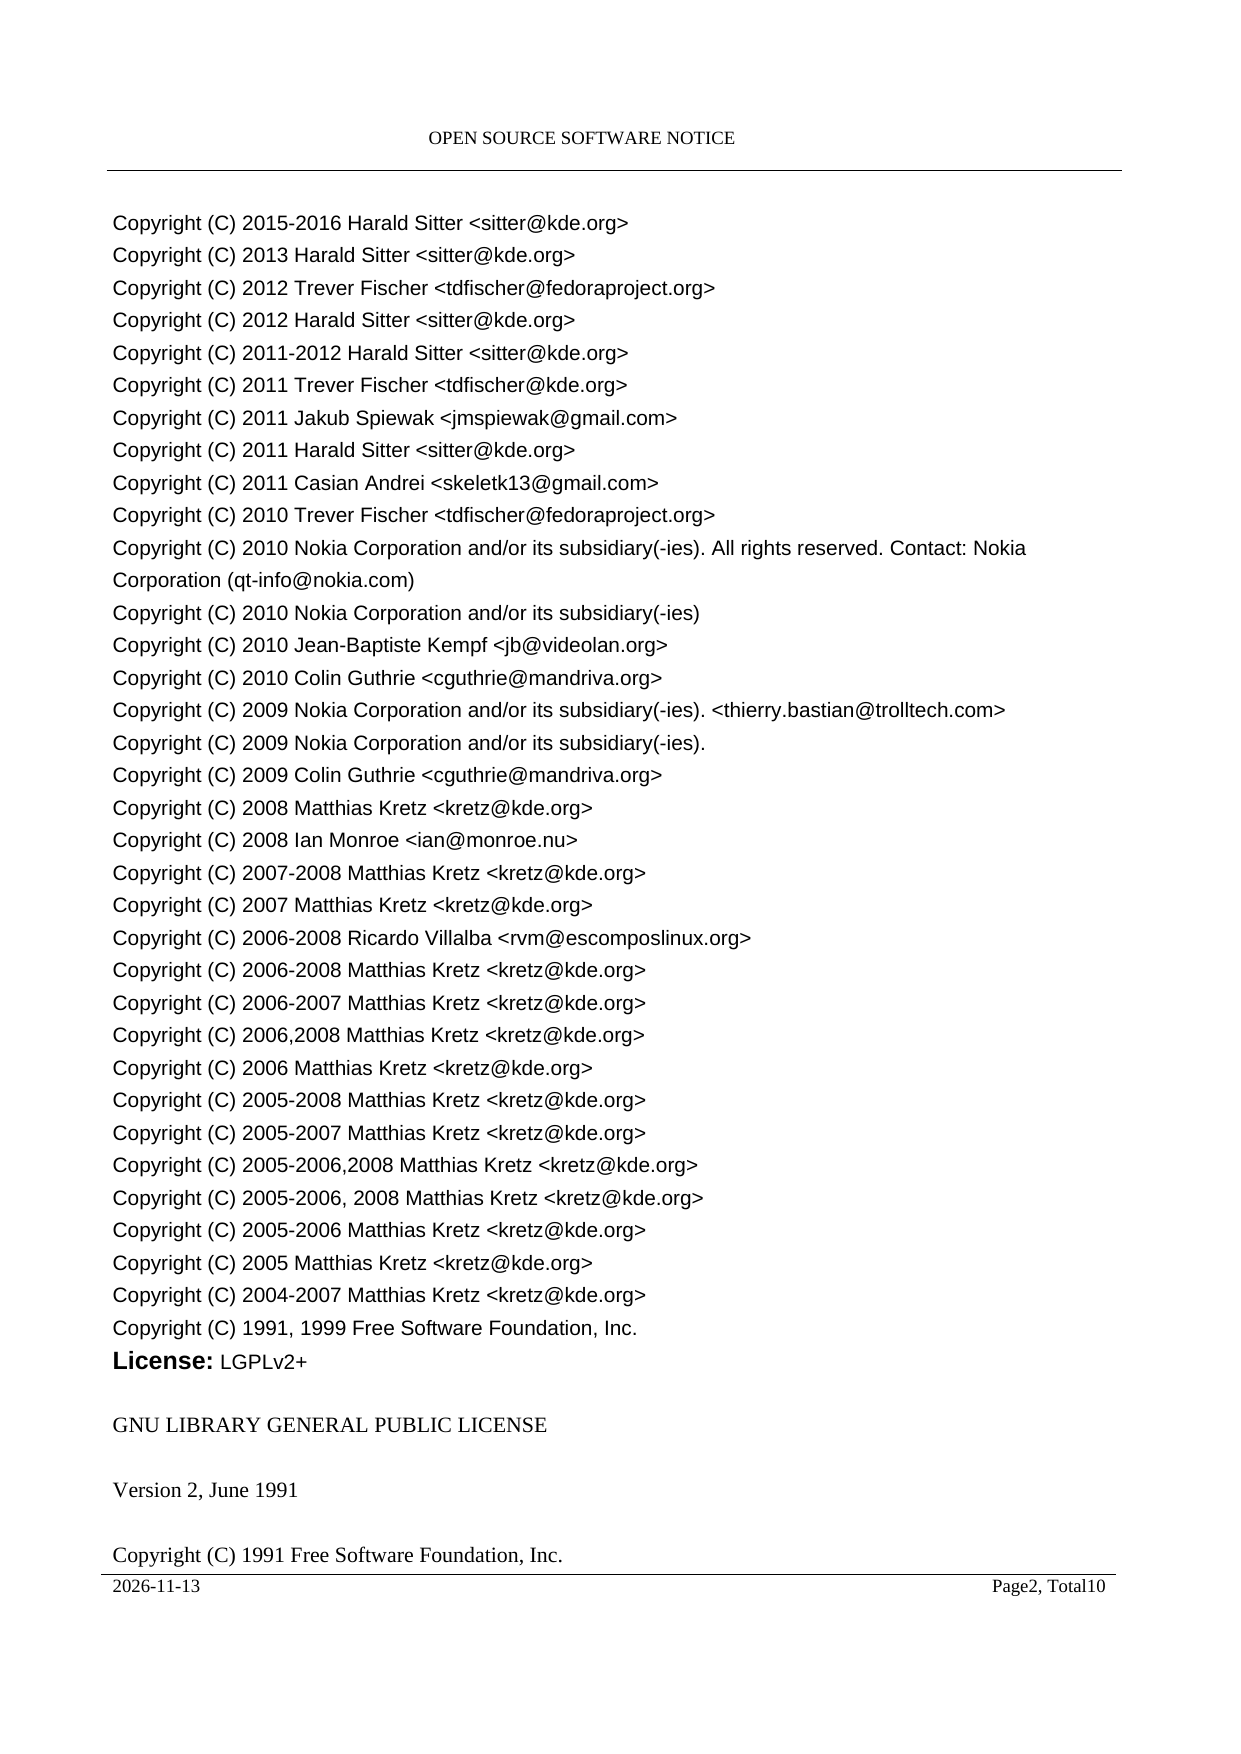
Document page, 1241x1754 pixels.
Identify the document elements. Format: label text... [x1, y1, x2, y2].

text Copyright (C) 2009 Nokia Corporation and/or its subsidiary(-ies). [112, 726, 1128, 759]
text Copyright (C) 2010 Colin Guthrie <cguthrie@mandriva.org> [112, 661, 1128, 694]
text Copyright (C) 2005 Matthias Kretz <kretz@kde.org> [112, 1246, 1128, 1279]
text Copyright (C) 2012 Harald Sitter <sitter@kde.org> [112, 304, 1128, 336]
text Copyright (C) 2011 Jakub Spiewak <jmspiewak@gmail.com> [112, 401, 1128, 434]
text Copyright (C) 2005-2007 Matthias Kretz <kretz@kde.org> [112, 1116, 1128, 1149]
text Copyright (C) 2005-2008 Matthias Kretz <kretz@kde.org> [112, 1084, 1128, 1116]
text Copyright (C) 2013 Harald Sitter <sitter@kde.org> [112, 239, 1128, 271]
text Copyright (C) 2005-2006, 2008 Matthias Kretz <kretz@kde.org> [112, 1181, 1128, 1214]
text Copyright (C) 2008 Ian Monroe <ian@monroe.nu> [112, 824, 1128, 856]
text Copyright (C) 2012 Trever Fischer <tdfischer@fedoraproject.org> [112, 271, 1128, 304]
text Copyright (C) 2006,2008 Matthias Kretz <kretz@kde.org> [112, 1019, 1128, 1051]
text Copyright (C) 2011-2012 Harald Sitter <sitter@kde.org> [112, 336, 1128, 369]
text Copyright (C) 2006-2008 Ricardo Villalba <rvm@escomposlinux.org> [112, 921, 1128, 954]
text Copyright (C) 1991, 1999 Free Software Foundation, Inc. [112, 1311, 1128, 1344]
text Copyright (C) 2005-2006,2008 Matthias Kretz <kretz@kde.org> [112, 1149, 1128, 1181]
text Copyright (C) 2011 Harald Sitter <sitter@kde.org> [112, 434, 1128, 466]
text Copyright (C) 2009 Nokia Corporation and/or its subsidiary(-ies). <thierry.bastian@trolltech.com> [112, 694, 1128, 726]
text Copyright (C) 2004-2007 Matthias Kretz <kretz@kde.org> [112, 1279, 1128, 1311]
text Copyright (C) 2010 Nokia Corporation and/or its subsidiary(-ies) [112, 596, 1128, 629]
text Copyright (C) 2011 Trever Fischer <tdfischer@kde.org> [112, 369, 1128, 401]
text Copyright (C) 2006-2007 Matthias Kretz <kretz@kde.org> [112, 986, 1128, 1019]
text Copyright (C) 2007-2008 Matthias Kretz <kretz@kde.org> [112, 856, 1128, 889]
text Copyright (C) 2007 Matthias Kretz <kretz@kde.org> [112, 889, 1128, 921]
text Copyright (C) 2006-2008 Matthias Kretz <kretz@kde.org> [112, 954, 1128, 986]
text Copyright (C) 2010 Nokia Corporation and/or its subsidiary(-ies). All rights reserved. Contact: Nokia Corporation (qt-info@nokia.com) [112, 531, 1128, 596]
text Copyright (C) 2009 Colin Guthrie <cguthrie@mandriva.org> [112, 759, 1128, 791]
text Copyright (C) 2008 Matthias Kretz <kretz@kde.org> [112, 791, 1128, 824]
text Copyright (C) 2011 Casian Andrei <skeletk13@gmail.com> [112, 466, 1128, 499]
text Copyright (C) 2005-2006 Matthias Kretz <kretz@kde.org> [112, 1214, 1128, 1246]
text Copyright (C) 2015-2016 Harald Sitter <sitter@kde.org> [112, 206, 1128, 239]
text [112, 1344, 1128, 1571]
text Copyright (C) 2010 Trever Fischer <tdfischer@fedoraproject.org> [112, 499, 1128, 531]
text Copyright (C) 2010 Jean-Baptiste Kempf <jb@videolan.org> [112, 629, 1128, 661]
text Copyright (C) 2006 Matthias Kretz <kretz@kde.org> [112, 1051, 1128, 1084]
